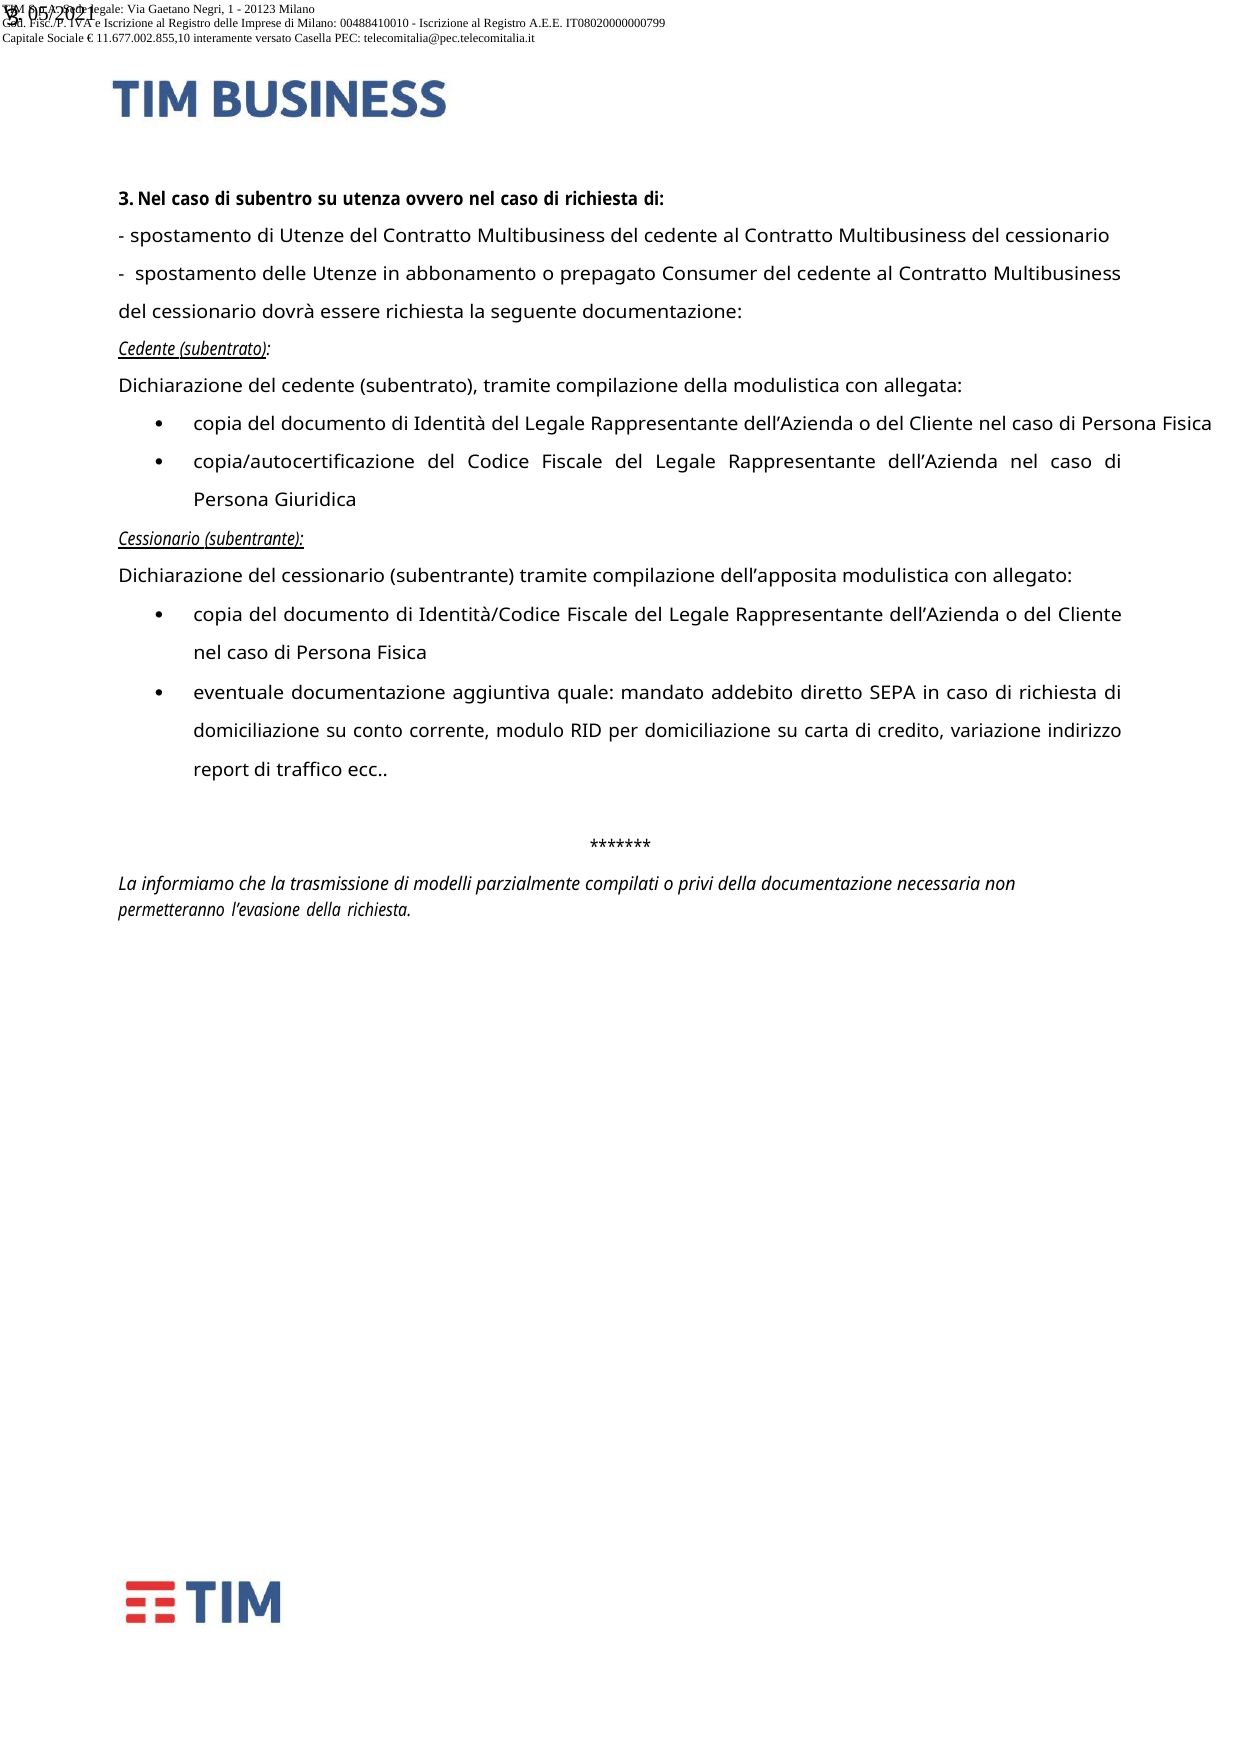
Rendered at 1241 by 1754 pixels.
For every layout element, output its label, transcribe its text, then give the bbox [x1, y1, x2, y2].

list spostamento di Utenze del Contratto Multibusiness del cedente al Contratto Multibusiness del cessionario [118, 222, 1240, 248]
picture [115, 1578, 285, 1629]
text Cedente (subentrato): [118, 337, 1240, 360]
text Dichiarazione del cedente (subentrato), tramite compilazione della modulistica con allegata: [118, 372, 1240, 397]
picture [104, 79, 453, 129]
list copia del documento di Identità del Legale Rappresentante dell’Azienda o del Cliente nel caso di Persona Fisica [156, 410, 1240, 436]
list copia/autocertificazione del Codice Fiscale del Legale Rappresentante dell’Azienda nel caso di Persona Giuridica [156, 448, 1122, 512]
list spostamento delle Utenze in abbonamento o prepagato Consumer del cedente al Contratto Multibusiness del cessionario dovrà essere richiesta la seguente documentazione: [118, 260, 1122, 324]
list copia del documento di Identità/Codice Fiscale del Legale Rappresentante dell’Azienda o del Cliente nel caso di Persona Fisica [156, 601, 1122, 665]
text permetteranno l’evasione della richiesta. [118, 897, 1240, 922]
subtitle Nel caso di subentro su utenza ovvero nel caso di richiesta di: [118, 185, 1240, 211]
text ******* [535, 833, 706, 859]
text La informiamo che la trasmissione di modelli parzialmente compilati o privi della documentazione necessaria non [118, 871, 1240, 896]
list eventuale documentazione aggiuntiva quale: mandato addebito diretto SEPA in caso di richiesta di domiciliazione su conto corrente, modulo RID per domiciliazione su carta di credito, variazione indirizzo report di traffico ecc.. [156, 679, 1122, 782]
text Dichiarazione del cessionario (subentrante) tramite compilazione dell’apposita modulistica con allegato: [118, 563, 1240, 588]
text Cessionario (subentrante): [118, 525, 1240, 551]
